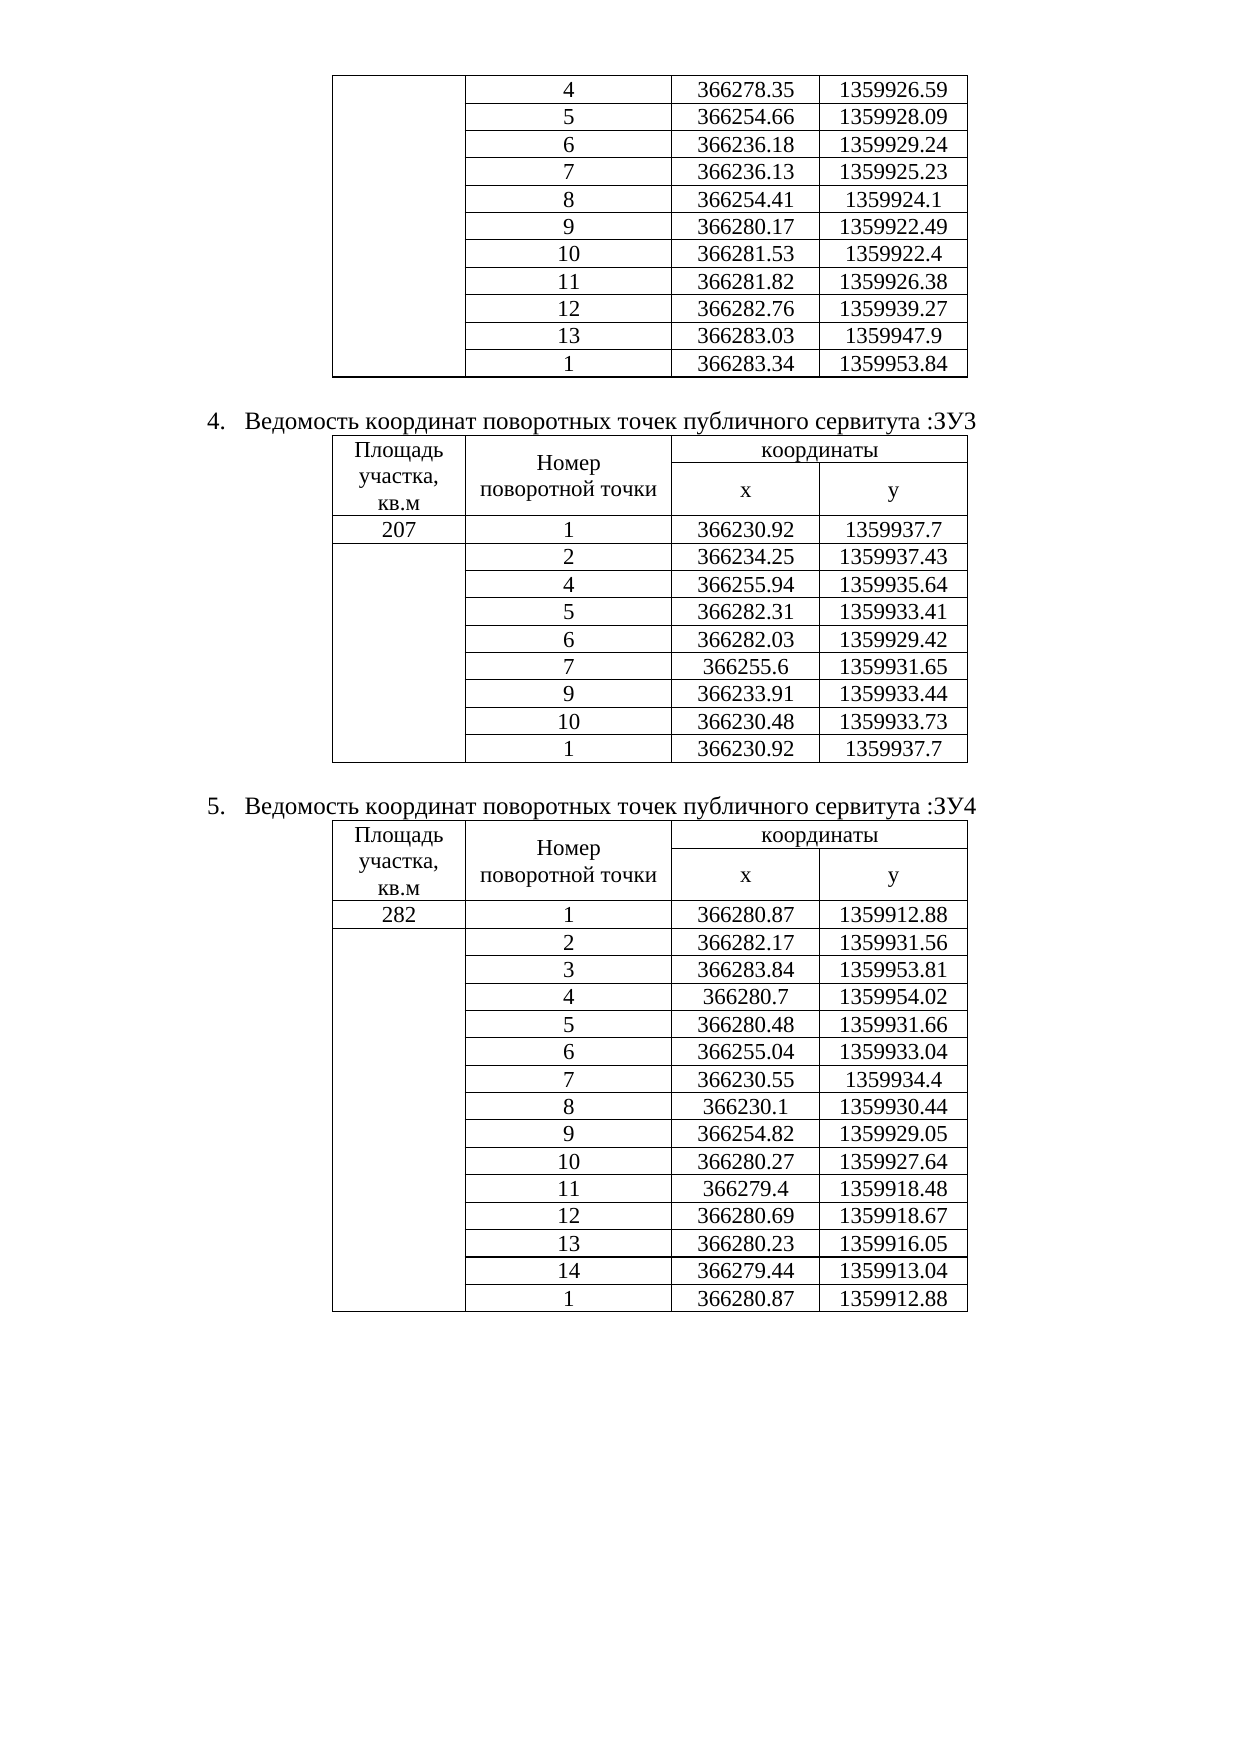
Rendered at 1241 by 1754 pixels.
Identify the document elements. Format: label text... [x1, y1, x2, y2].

table_cell 14 [466, 1258, 671, 1284]
table_cell х [672, 849, 819, 900]
table_cell 1359924.1 [820, 186, 967, 212]
list Ведомость координат поворотных точек публичного сервитута :ЗУ3 [207, 406, 1167, 435]
table_cell у [820, 463, 967, 515]
table_cell 12 [466, 1203, 671, 1229]
table_cell 366254.66 [672, 104, 819, 130]
list Ведомость координат поворотных точек публичного сервитута :ЗУ4 [207, 791, 1167, 820]
table_cell 1359918.48 [820, 1175, 967, 1202]
table_header Площадь участка, кв.м [333, 821, 465, 900]
table_cell 366230.1 [672, 1093, 819, 1119]
table_cell 366280.23 [672, 1230, 819, 1256]
table_cell х [672, 463, 819, 515]
table_cell 8 [466, 186, 671, 212]
table_header координаты [672, 436, 967, 462]
table_cell 1359933.73 [820, 708, 967, 734]
table_cell 366280.87 [672, 1285, 819, 1311]
table_cell 9 [466, 680, 671, 707]
table_cell 366230.48 [672, 708, 819, 734]
table_cell 1 [466, 516, 671, 542]
table_header Площадь участка, кв.м [333, 436, 465, 515]
table_header координаты [672, 821, 967, 847]
table_cell 1359928.09 [820, 104, 967, 130]
table_cell 366282.31 [672, 598, 819, 624]
table_cell 1359931.56 [820, 929, 967, 955]
table_cell 207 [333, 516, 465, 542]
table_cell 1359954.02 [820, 984, 967, 1010]
table_cell 366279.4 [672, 1175, 819, 1202]
table_cell 10 [466, 240, 671, 267]
table_cell 366236.13 [672, 158, 819, 184]
table_cell 1359922.49 [820, 213, 967, 239]
table_cell 1359929.24 [820, 131, 967, 157]
table_cell 1359927.64 [820, 1148, 967, 1174]
table_cell [333, 544, 465, 762]
table_cell 3 [466, 956, 671, 982]
table_cell 7 [466, 653, 671, 679]
table_cell 6 [466, 626, 671, 652]
table_cell 10 [466, 708, 671, 734]
table_cell 9 [466, 1120, 671, 1147]
table_cell 366283.03 [672, 323, 819, 349]
table_cell 366280.7 [672, 984, 819, 1010]
table_cell 366230.92 [672, 735, 819, 762]
table_cell 366283.84 [672, 956, 819, 982]
table_cell 6 [466, 131, 671, 157]
table_cell 1359926.38 [820, 268, 967, 294]
table_cell 8 [466, 1093, 671, 1119]
table_cell 5 [466, 104, 671, 130]
table_cell 1359913.04 [820, 1258, 967, 1284]
table_cell 9 [466, 213, 671, 239]
table_cell 366280.69 [672, 1203, 819, 1229]
table_cell 366254.82 [672, 1120, 819, 1147]
table_cell 366255.04 [672, 1038, 819, 1064]
table_cell 1359931.65 [820, 653, 967, 679]
table_cell 12 [466, 295, 671, 322]
table_cell 1359937.7 [820, 735, 967, 762]
table_cell 2 [466, 929, 671, 955]
table_cell 366280.17 [672, 213, 819, 239]
table_cell 1359953.81 [820, 956, 967, 982]
table_cell 366255.94 [672, 571, 819, 597]
table_cell 366255.6 [672, 653, 819, 679]
table_cell 1359937.43 [820, 544, 967, 570]
table_cell 1359922.4 [820, 240, 967, 267]
table_cell 1 [466, 350, 671, 376]
table_cell 366230.92 [672, 516, 819, 542]
table_cell 13 [466, 323, 671, 349]
table_header Номер поворотной точки [466, 821, 671, 900]
table_cell 1359929.05 [820, 1120, 967, 1147]
table_cell 6 [466, 1038, 671, 1064]
table_cell 366233.91 [672, 680, 819, 707]
table_cell 366282.76 [672, 295, 819, 322]
table_cell 1359930.44 [820, 1093, 967, 1119]
table_cell у [820, 849, 967, 900]
table_cell 1359931.66 [820, 1011, 967, 1037]
table_cell 4 [466, 984, 671, 1010]
table_cell 366234.25 [672, 544, 819, 570]
table_cell 10 [466, 1148, 671, 1174]
table_cell 7 [466, 1066, 671, 1092]
table_cell 1359925.23 [820, 158, 967, 184]
table_cell 1359933.44 [820, 680, 967, 707]
table_cell 4 [466, 571, 671, 597]
table_cell 282 [333, 901, 465, 928]
table_cell 7 [466, 158, 671, 184]
table_cell 366282.17 [672, 929, 819, 955]
table_cell 366230.55 [672, 1066, 819, 1092]
table_cell 1359935.64 [820, 571, 967, 597]
table_cell 13 [466, 1230, 671, 1256]
table_cell 1359912.88 [820, 1285, 967, 1311]
table_cell 366279.44 [672, 1258, 819, 1284]
table_cell 1359939.27 [820, 295, 967, 322]
table_cell 1359937.7 [820, 516, 967, 542]
table_cell 366282.03 [672, 626, 819, 652]
table_cell 366278.35 [672, 76, 819, 102]
table_cell 366281.53 [672, 240, 819, 267]
table_cell [333, 929, 465, 1311]
table_cell 1359933.04 [820, 1038, 967, 1064]
table_cell 1359933.41 [820, 598, 967, 624]
table_cell 1 [466, 901, 671, 928]
table_cell 1359947.9 [820, 323, 967, 349]
table_cell 1359934.4 [820, 1066, 967, 1092]
table_cell 366280.48 [672, 1011, 819, 1037]
table_cell 366281.82 [672, 268, 819, 294]
table_cell 11 [466, 1175, 671, 1202]
table_cell 1359953.84 [820, 350, 967, 376]
table_cell 366236.18 [672, 131, 819, 157]
table_cell 1359926.59 [820, 76, 967, 102]
table_header Номер поворотной точки [466, 436, 671, 515]
table_cell 1359929.42 [820, 626, 967, 652]
table_cell 366280.87 [672, 901, 819, 928]
table_cell 1 [466, 735, 671, 762]
table_cell 5 [466, 1011, 671, 1037]
table_cell 1359918.67 [820, 1203, 967, 1229]
table_cell 2 [466, 544, 671, 570]
table_cell 1 [466, 1285, 671, 1311]
table_cell 5 [466, 598, 671, 624]
table_cell 1359916.05 [820, 1230, 967, 1256]
table_cell 366254.41 [672, 186, 819, 212]
table_cell 11 [466, 268, 671, 294]
table_cell 4 [466, 76, 671, 102]
table_cell 366280.27 [672, 1148, 819, 1174]
table_cell 1359912.88 [820, 901, 967, 928]
table_cell 366283.34 [672, 350, 819, 376]
